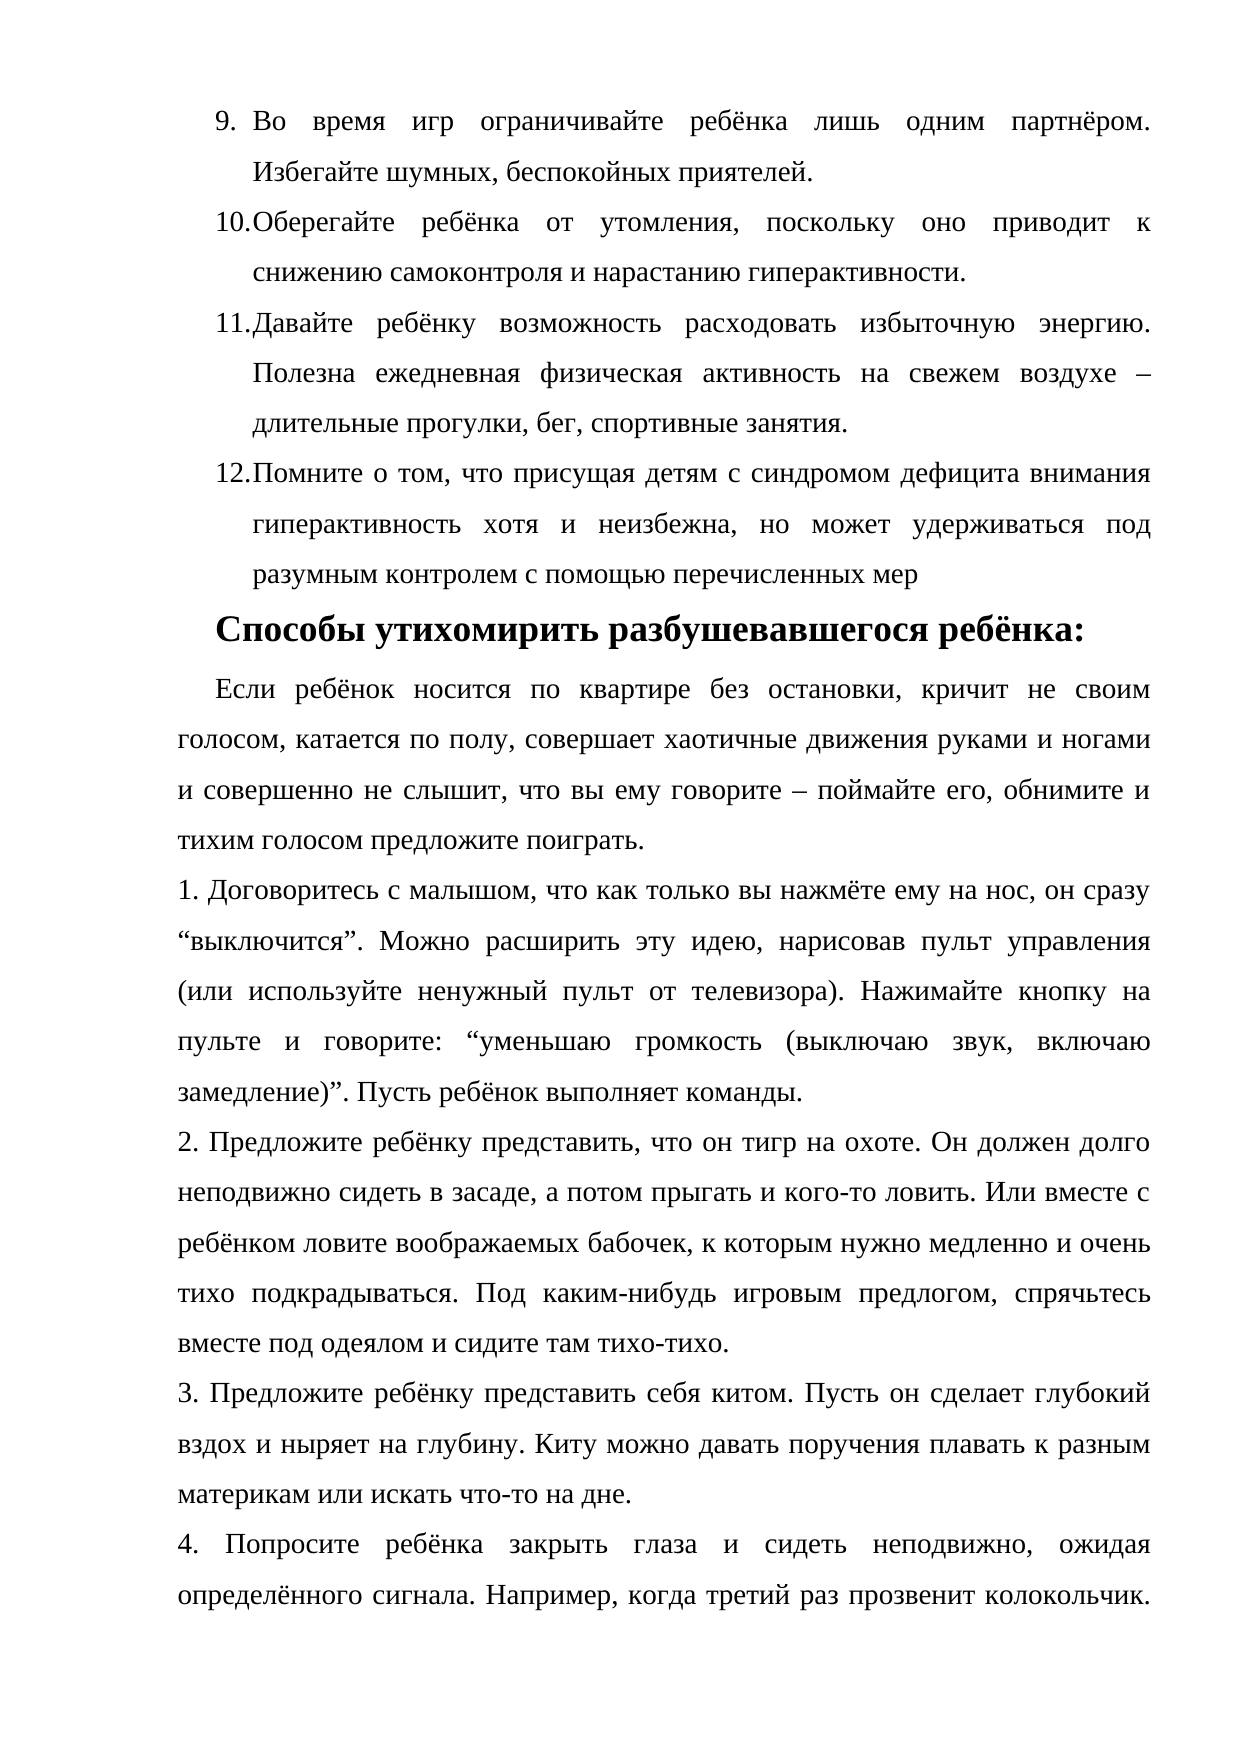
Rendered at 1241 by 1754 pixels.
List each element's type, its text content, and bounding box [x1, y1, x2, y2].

list Помните о том, что присущая детям с синдромом дефицита внимания гиперактивность хотя и неизбежна, но может удерживаться под разумным контролем с помощью перечисленных мер [215, 456, 1152, 590]
text 3. Предложите ребёнку представить себя китом. Пусть он сделает глубокий вздох и ныряет на глубину. Киту можно давать поручения плавать к разным материкам или искать что-то на дне. [177, 1376, 1152, 1510]
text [177, 1527, 1152, 1610]
text Если ребёнок носится по квартире без остановки, кричит не своим голосом, катается по полу, совершает хаотичные движения руками и ногами и совершенно не слышит, что вы ему говорите – поймайте его, обнимите и тихим голосом предложите поиграть. [177, 671, 1152, 856]
text 1. Договоритесь с малышом, что как только вы нажмёте ему на нос, он сразу “выключится”. Можно расширить эту идею, нарисовав пульт управления (или используйте ненужный пульт от телевизора). Нажимайте кнопку на пульте и говорите: “уменьшаю громкость (выключаю звук, включаю замедление)”. Пусть ребёнок выполняет команды. [177, 872, 1152, 1107]
list Во время игр ограничивайте ребёнка лишь одним партнёром. Избегайте шумных, беспокойных приятелей. [215, 103, 1152, 187]
text 2. Предложите ребёнку представить, что он тигр на охоте. Он должен долго неподвижно сидеть в засаде, а потом прыгать и кого-то ловить. Или вместе с ребёнком ловите воображаемых бабочек, к которым нужно медленно и очень тихо подкрадываться. Под каким-нибудь игровым предлогом, спрячьтесь вместе под одеялом и сидите там тихо-тихо. [177, 1124, 1152, 1359]
list Оберегайте ребёнка от утомления, поскольку оно приводит к снижению самоконтроля и нарастанию гиперактивности. [215, 204, 1152, 288]
list Давайте ребёнку возможность расходовать избыточную энергию. Полезна ежедневная физическая активность на свежем воздухе – длительные прогулки, бег, спортивные занятия. [215, 305, 1152, 439]
text Способы утихомирить разбушевавшегося ребёнка: [215, 607, 1152, 650]
